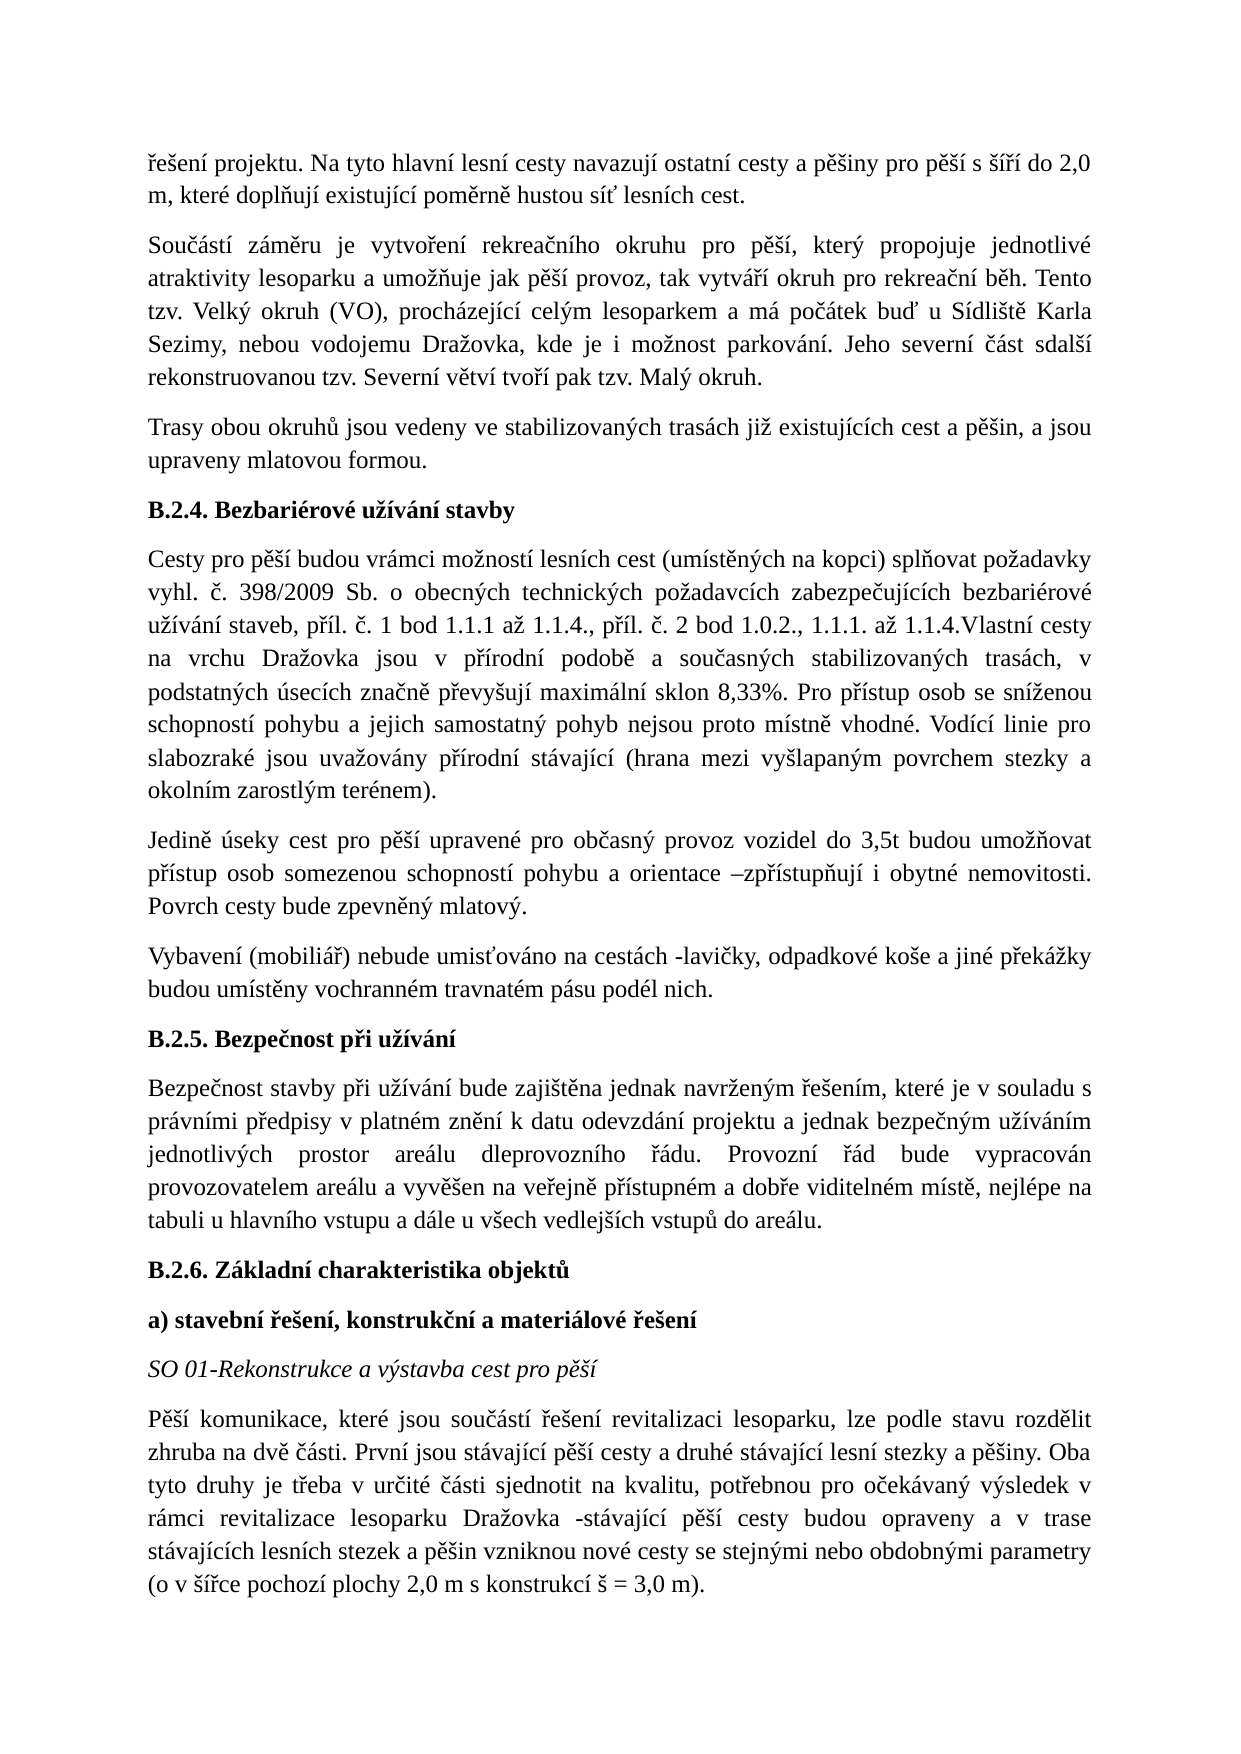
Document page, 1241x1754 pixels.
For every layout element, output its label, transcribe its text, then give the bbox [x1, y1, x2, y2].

text Součástí záměru je vytvoření rekreačního okruhu pro pěší, který propojuje jednotlivé atraktivity lesoparku a umožňuje jak pěší provoz, tak vytváří okruh pro rekreační běh. Tento tzv. Velký okruh (VO), procházející celým lesoparkem a má počátek buď u Sídliště Karla Sezimy, nebou vodojemu Dražovka, kde je i možnost parkování. Jeho severní část sdalší rekonstruovanou tzv. Severní větví tvoří pak tzv. Malý okruh. [148, 230, 1093, 391]
text Trasy obou okruhů jsou vedeny ve stabilizovaných trasách již existujících cest a pěšin, a jsou upraveny mlatovou formou. [148, 412, 1093, 474]
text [148, 148, 1093, 209]
text B.2.4. Bezbariérové užívání stavby [148, 495, 1093, 523]
text a) stavební řešení, konstrukční a materiálové řešení [148, 1305, 1093, 1334]
text SO 01-Rekonstrukce a výstavba cest pro pěší [148, 1354, 1093, 1383]
text Vybavení (mobiliář) nebude umisťováno na cestách -lavičky, odpadkové koše a jiné překážky budou umístěny vochranném travnatém pásu podél nich. [148, 941, 1093, 1003]
text B.2.5. Bezpečnost při užívání [148, 1024, 1093, 1052]
text Cesty pro pěší budou vrámci možností lesních cest (umístěných na kopci) splňovat požadavky vyhl. č. 398/2009 Sb. o obecných technických požadavcích zabezpečujících bezbariérové užívání staveb, příl. č. 1 bod 1.1.1 až 1.1.4., příl. č. 2 bod 1.0.2., 1.1.1. až 1.1.4.Vlastní cesty na vrchu Dražovka jsou v přírodní podobě a současných stabilizovaných trasách, v podstatných úsecích značně převyšují maximální sklon 8,33%. Pro přístup osob se sníženou schopností pohybu a jejich samostatný pohyb nejsou proto místně vhodné. Vodící linie pro slabozraké jsou uvažovány přírodní stávající (hrana mezi vyšlapaným povrchem stezky a okolním zarostlým terénem). [148, 544, 1093, 804]
text Pěší komunikace, které jsou součástí řešení revitalizaci lesoparku, lze podle stavu rozdělit zhruba na dvě části. První jsou stávající pěší cesty a druhé stávající lesní stezky a pěšiny. Oba tyto druhy je třeba v určité části sjednotit na kvalitu, potřebnou pro očekávaný výsledek v rámci revitalizace lesoparku Dražovka -stávající pěší cesty budou opraveny a v trase stávajících lesních stezek a pěšin vzniknou nové cesty se stejnými nebo obdobnými parametry (o v šířce pochozí plochy 2,0 m s konstrukcí š = 3,0 m). [148, 1404, 1093, 1598]
text Jedině úseky cest pro pěší upravené pro občasný provoz vozidel do 3,5t budou umožňovat přístup osob somezenou schopností pohybu a orientace –zpřístupňují i obytné nemovitosti. Povrch cesty bude zpevněný mlatový. [148, 825, 1093, 920]
text Bezpečnost stavby při užívání bude zajištěna jednak navrženým řešením, které je v souladu s právními předpisy v platném znění k datu odevzdání projektu a jednak bezpečným užíváním jednotlivých prostor areálu dleprovozního řádu. Provozní řád bude vypracován provozovatelem areálu a vyvěšen na veřejně přístupném a dobře viditelném místě, nejlépe na tabuli u hlavního vstupu a dále u všech vedlejších vstupů do areálu. [148, 1073, 1093, 1234]
text B.2.6. Základní charakteristika objektů [148, 1255, 1093, 1284]
